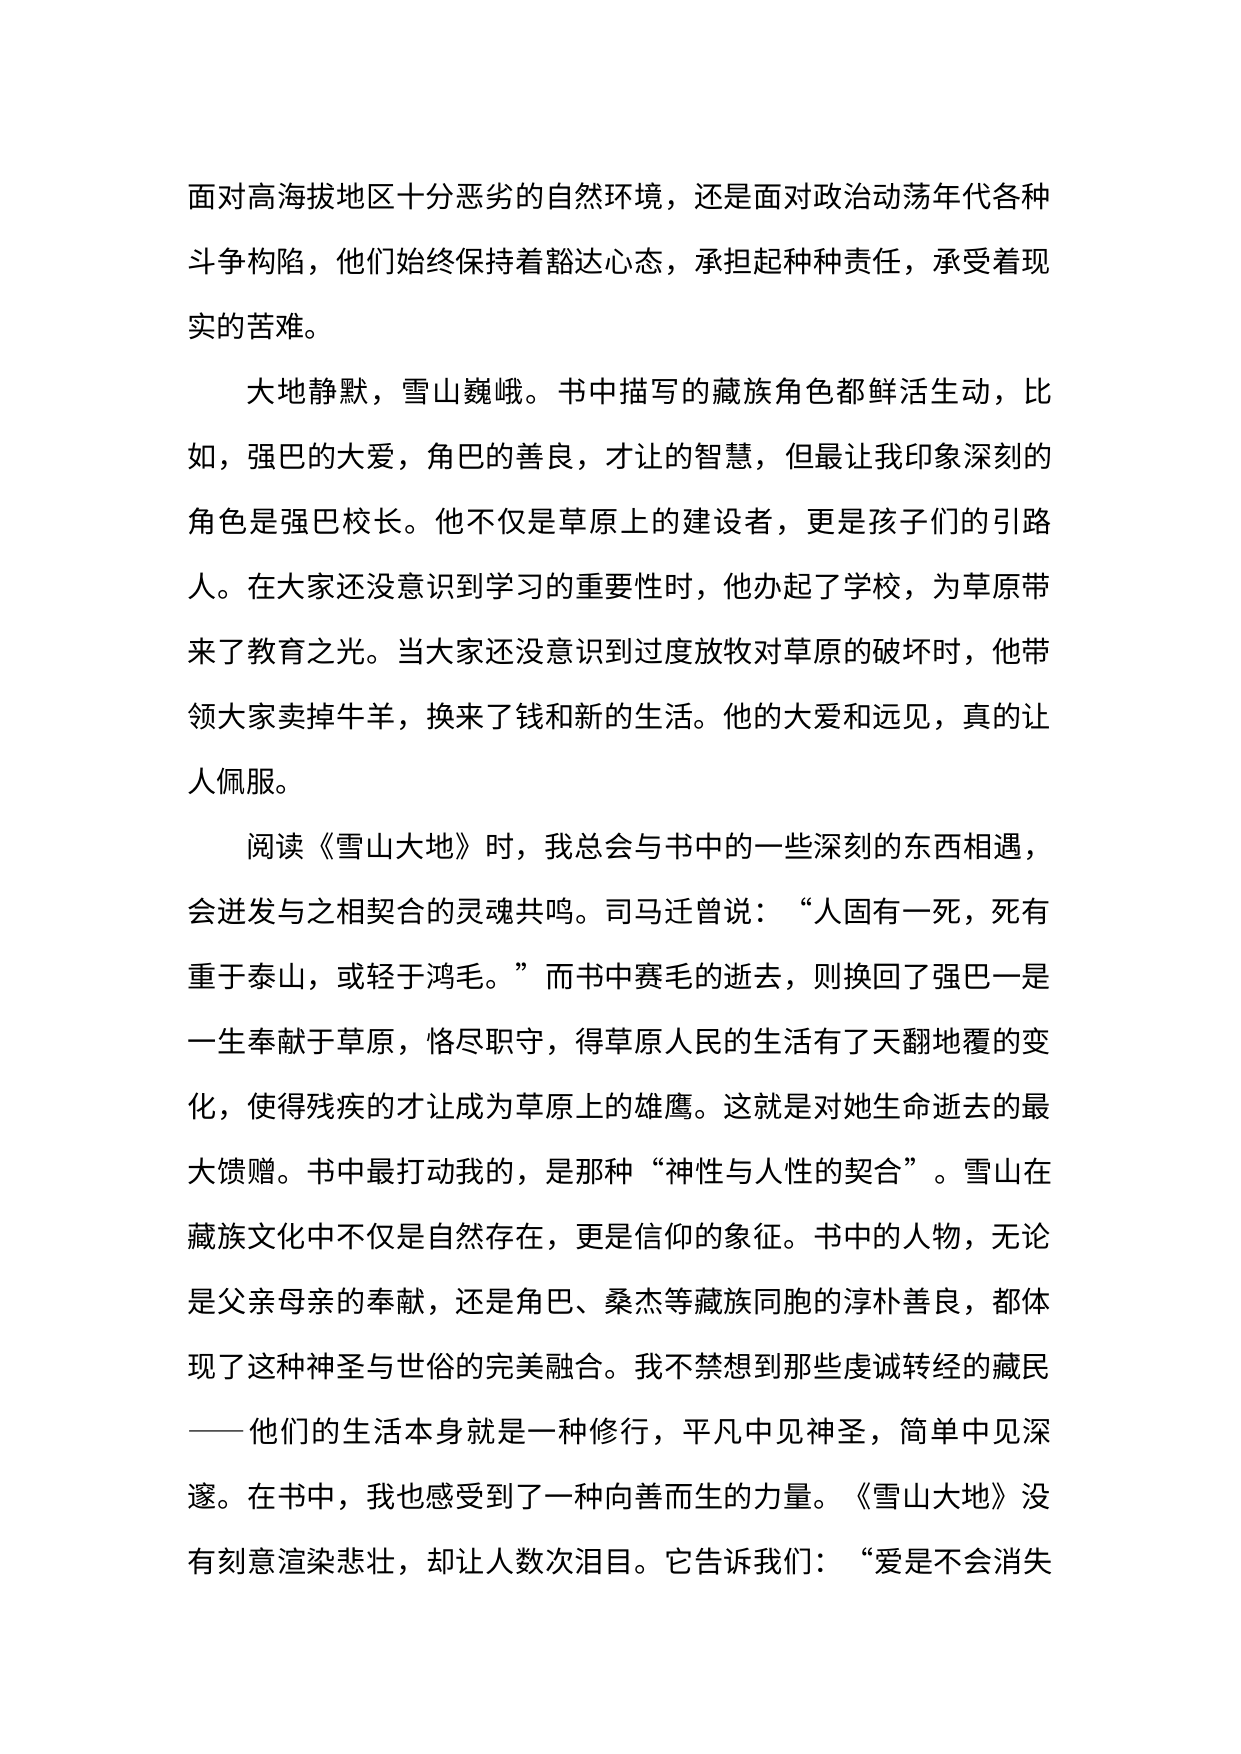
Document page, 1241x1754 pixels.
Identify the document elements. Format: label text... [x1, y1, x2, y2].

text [187, 812, 1053, 1592]
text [187, 162, 1053, 357]
text 大地静默，雪山巍峨。书中描写的藏族角色都鲜活生动，比如，强巴的大爱，角巴的善良，才让的智慧，但最让我印象深刻的角色是强巴校长。他不仅是草原上的建设者，更是孩子们的引路人。在大家还没意识到学习的重要性时，他办起了学校，为草原带来了教育之光。当大家还没意识到过度放牧对草原的破坏时，他带领大家卖掉牛羊，换来了钱和新的生活。他的大爱和远见，真的让人佩服。 [187, 357, 1053, 812]
